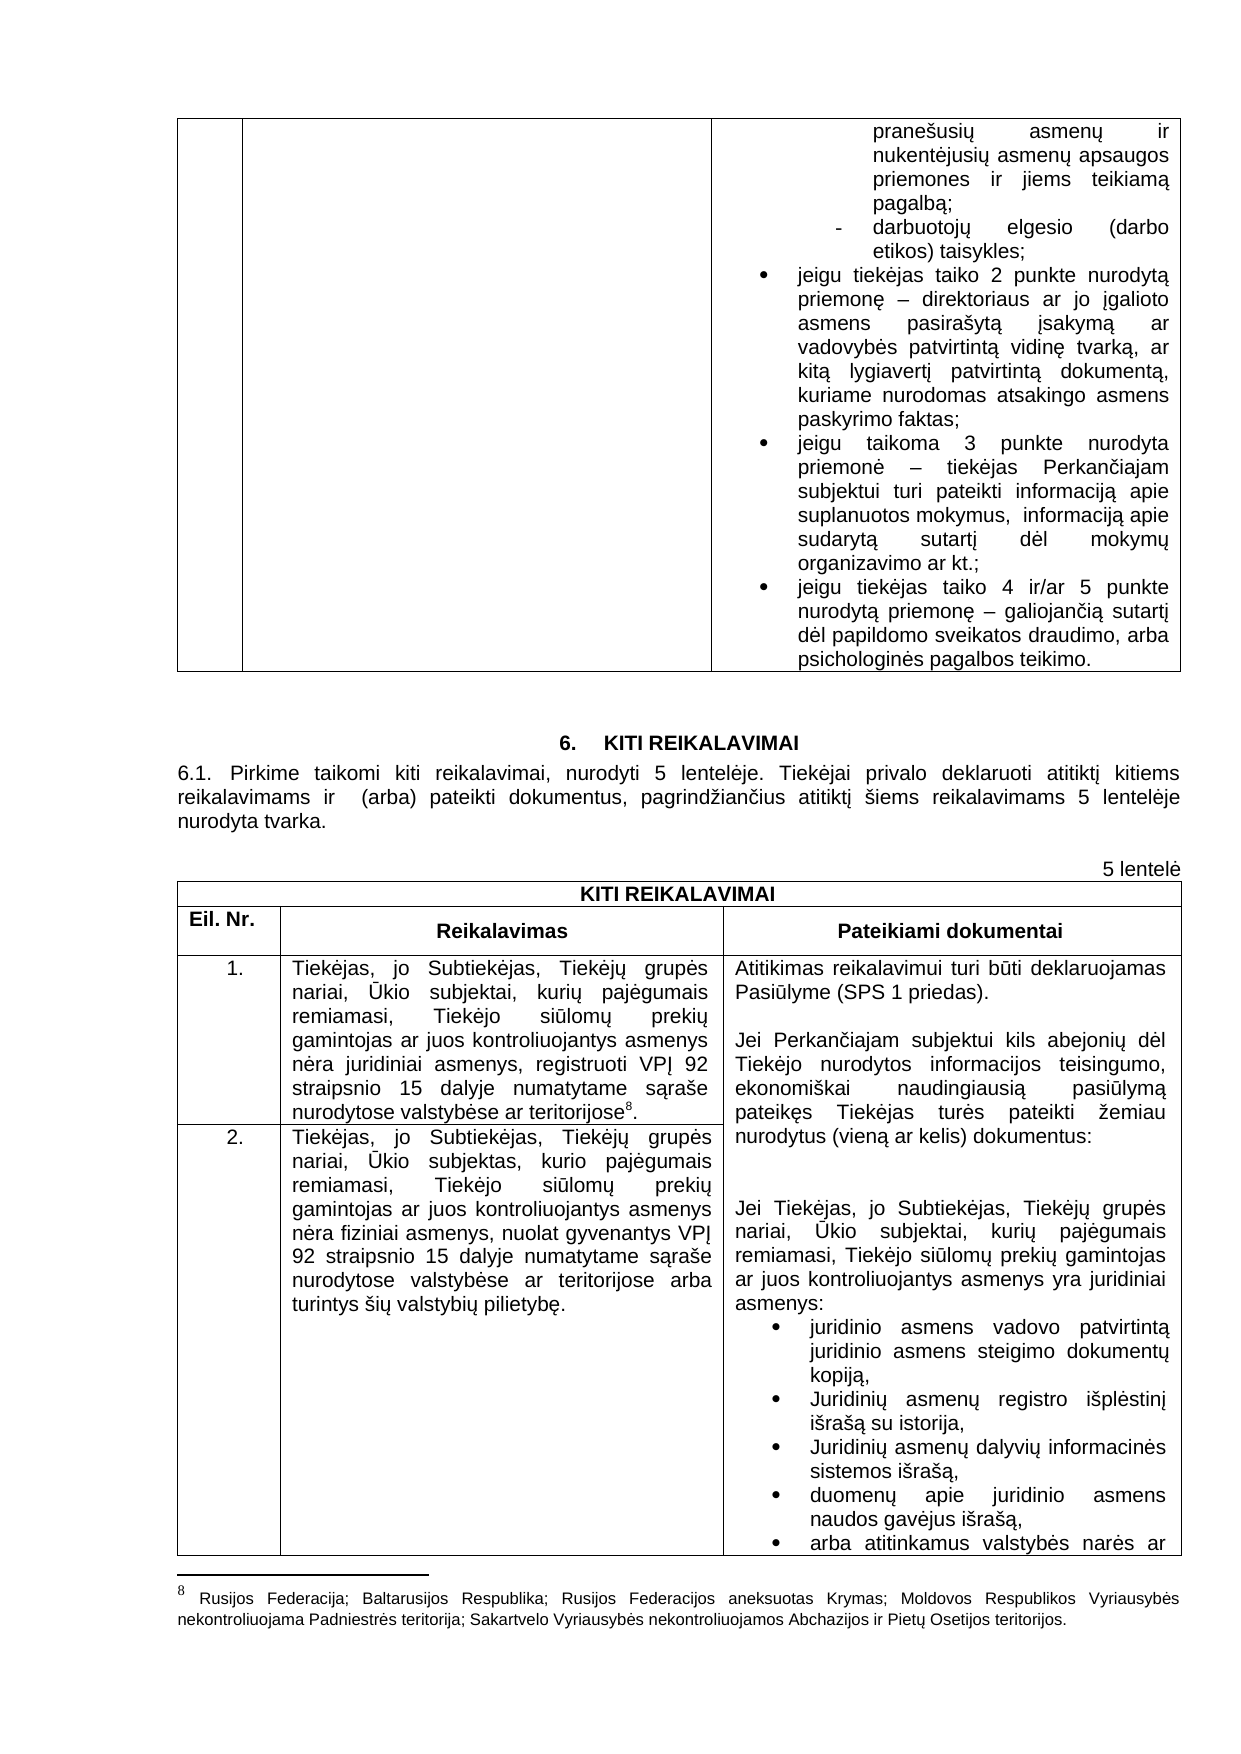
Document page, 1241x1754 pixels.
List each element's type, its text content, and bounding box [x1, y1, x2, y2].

table_cell 2. [178, 119, 242, 671]
table_cell Atitikimas reikalavimui turi būti deklaruojamas Pasiūlyme (SPS 1 priedas). Jei Perkančiajam subjektui kils abejonių dėl Tiekėjo nurodytos informacijos teisingumo, ekonomiškai naudingiausią pasiūlymą pateikęs Tiekėjas turės pateikti žemiau nurodytus (vieną ar kelis) dokumentus: Jei Tiekėjas, jo Subtiekėjas, Tiekėjų grupės nariai, Ūkio subjektai, kurių pajėgumais remiamasi, Tiekėjo siūlomų prekių gamintojas ar juos kontroliuojantys asmenys yra juridiniai asmenys: juridinio asmens vadovo patvirtintą juridinio asmens steigimo dokumentų kopiją, Juridinių asmenų registro išplėstinį išrašą su istorija, Juridinių asmenų dalyvių informacinės sistemos išrašą, duomenų apie juridinio asmens naudos gavėjus išrašą, arba atitinkamus valstybės narės ar trečiosios šalies dokumentus, nurodančius tiekėją, jo subtiekėją, ūkio subjektą, kurio pajėgumais remiamasi, tiekėjo siūlomų prekių gamintoją kontroliuojančius asmenis ir (arba) jų bei juos kontroliuojančių asmenų registracijos vietą. Jei Tiekėjas, jo Subtiekėjas, Tiekėjų grupės nariai, Ūkio subjektai, kurių pajėgumais remiamasi, Tiekėjo siūlomų prekių gamintojas ar juos kontroliuojantys asmenys yra fiziniai asmenys: asmens tapatybę patvirtinančio dokumento (tapatybės kortelės ar paso) kopiją, leidimo verstis atitinkama ūkine veikla patvirtinančio dokumento (pavyzdžiui, verslo liudijimo, individualios veiklos pažymėjimo ir pan.) kopiją, pažymą apie deklaruotą gyvenamąją vietą; arba atitinkamus valstybės narės ar trečiosios šalies dokumentus, nurodančius tiekėjo, jo subtiekėjo, ūkio subjekto, kurio pajėgumais remiamasi, ir (arba) tiekėjo siūlomų prekių gamintojo pilietybę ir nuolatinę gyvenamąją vietą. Dokumentai, kuriuose nenurodytas galiojimo terminas, turi būti išduoti ar atspausdinti iš informacinės sistemos ne anksčiau kaip prieš tris mėnesius iki tos dienos, kai Perkančiojo subjekto prašymu Tiekėjas turi pateikti dokumentus. Perkantysis subjektas turi teisę priimti ir kitus, Perkančiajam subjektui priimtinus dokumentus. [724, 956, 1181, 1555]
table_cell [243, 119, 711, 671]
subtitle KITI REIKALAVIMAI [177, 731, 1181, 755]
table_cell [712, 119, 1180, 671]
table_cell Pateikiami dokumentai [724, 907, 1181, 955]
text 5 lentelė [177, 857, 1181, 881]
table_cell Tiekėjas, jo Subtiekėjas, Tiekėjų grupės nariai, Ūkio subjektai, kurių pajėgumais remiamasi, Tiekėjo siūlomų prekių gamintojas ar juos kontroliuojantys asmenys nėra juridiniai asmenys, registruoti VPĮ 92 straipsnio 15 dalyje numatytame sąraše nurodytose valstybėse ar teritorijose. [281, 956, 723, 1123]
table_cell Eil. Nr. [178, 907, 280, 955]
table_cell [281, 1125, 723, 1555]
table_cell [178, 956, 280, 1123]
table_cell Reikalavimas [281, 907, 723, 955]
list Pirkime taikomi kiti reikalavimai, nurodyti 5 lentelėje. Tiekėjai privalo deklaruoti atitiktį kitiems reikalavimams ir (arba) pateikti dokumentus, pagrindžiančius atitiktį šiems reikalavimams 5 lentelėje nurodyta tvarka. [177, 761, 1181, 833]
table_cell [178, 1125, 280, 1555]
table_header KITI REIKALAVIMAI [178, 882, 1181, 906]
